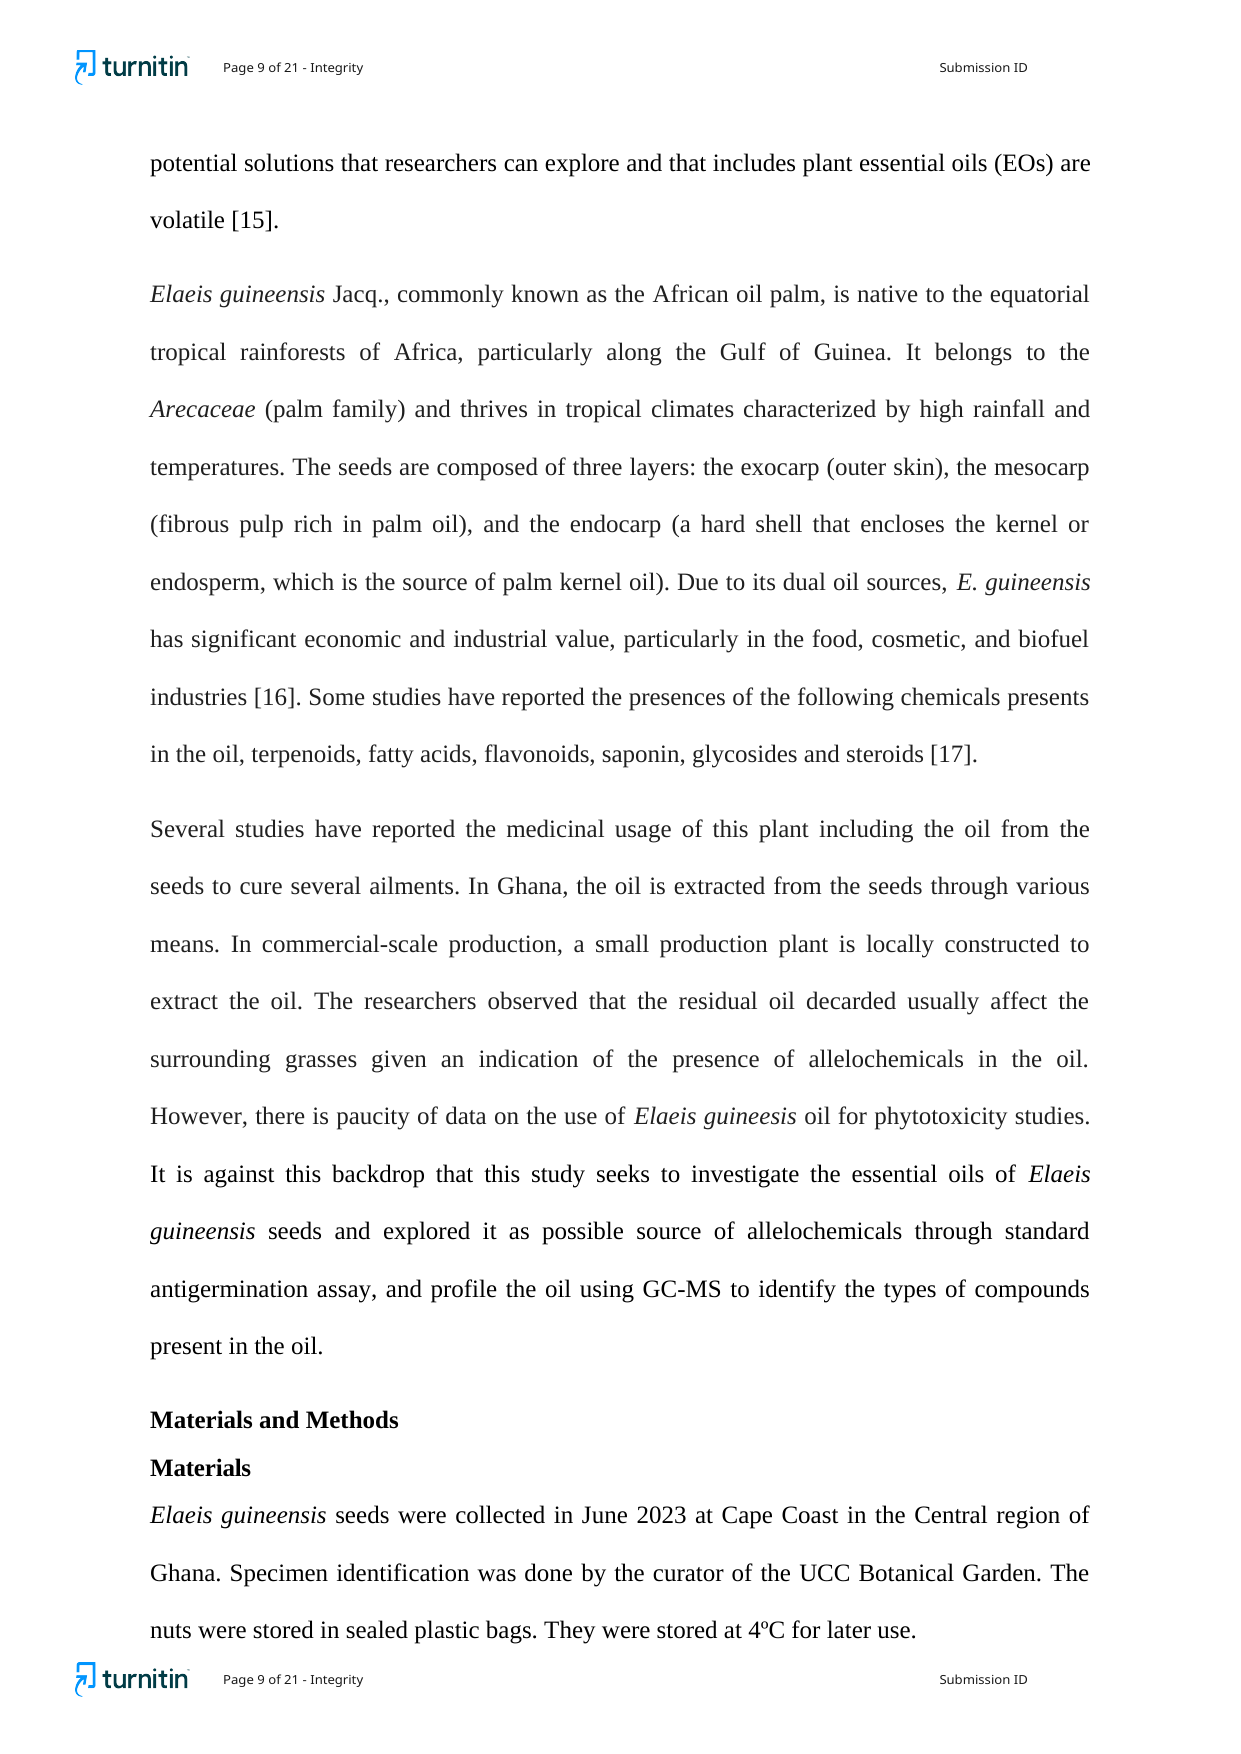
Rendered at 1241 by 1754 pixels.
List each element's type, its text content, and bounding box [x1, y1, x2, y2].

subtitle Materials and Methods Materials [150, 1405, 399, 1482]
picture [75, 1662, 190, 1697]
text Elaeis guineensis Jacq., commonly known as the African oil palm, is native to the equatorial tropical rainforests of Africa, particularly along the Gulf of Guinea. It belongs to the Arecaceae (palm family) and thrives in tropical climates characterized by high rainfall and temperatures. The seeds are composed of three layers: the exocarp (outer skin), the mesocarp (fibrous pulp rich in palm oil), and the endocarp (a hard shell that encloses the kernel or endosperm, which is the source of palm kernel oil). Due to its dual oil sources, E. guineensis has significant economic and industrial value, particularly in the food, cosmetic, and biofuel industries [16]. Some studies have reported the presences of the following chemicals presents in the oil, terpenoids, fatty acids, flavonoids, saponin, glycosides and steroids [17]. [150, 279, 1091, 768]
picture [75, 50, 190, 85]
text Elaeis guineensis seeds were collected in June 2023 at Cape Coast in the Central region of Ghana. Specimen identification was done by the curator of the UCC Botanical Garden. The nuts were stored in sealed plastic bags. They were stored at 4ºC for later use. [150, 1501, 1090, 1644]
text potential solutions that researchers can explore and that includes plant essential oils (EOs) are volatile [15]. [150, 148, 1091, 234]
text Several studies have reported the medicinal usage of this plant including the oil from the seeds to cure several ailments. In Ghana, the oil is extracted from the seeds through various means. In commercial-scale production, a small production plant is locally constructed to extract the oil. The researchers observed that the residual oil decarded usually affect the surrounding grasses given an indication of the presence of allelochemicals in the oil. However, there is paucity of data on the use of Elaeis guineesis oil for phytotoxicity studies. It is against this backdrop that this study seeks to investigate the essential oils of Elaeis guineensis seeds and explored it as possible source of allelochemicals through standard antigermination assay, and profile the oil using GC-MS to identify the types of compounds present in the oil. [150, 814, 1091, 1360]
